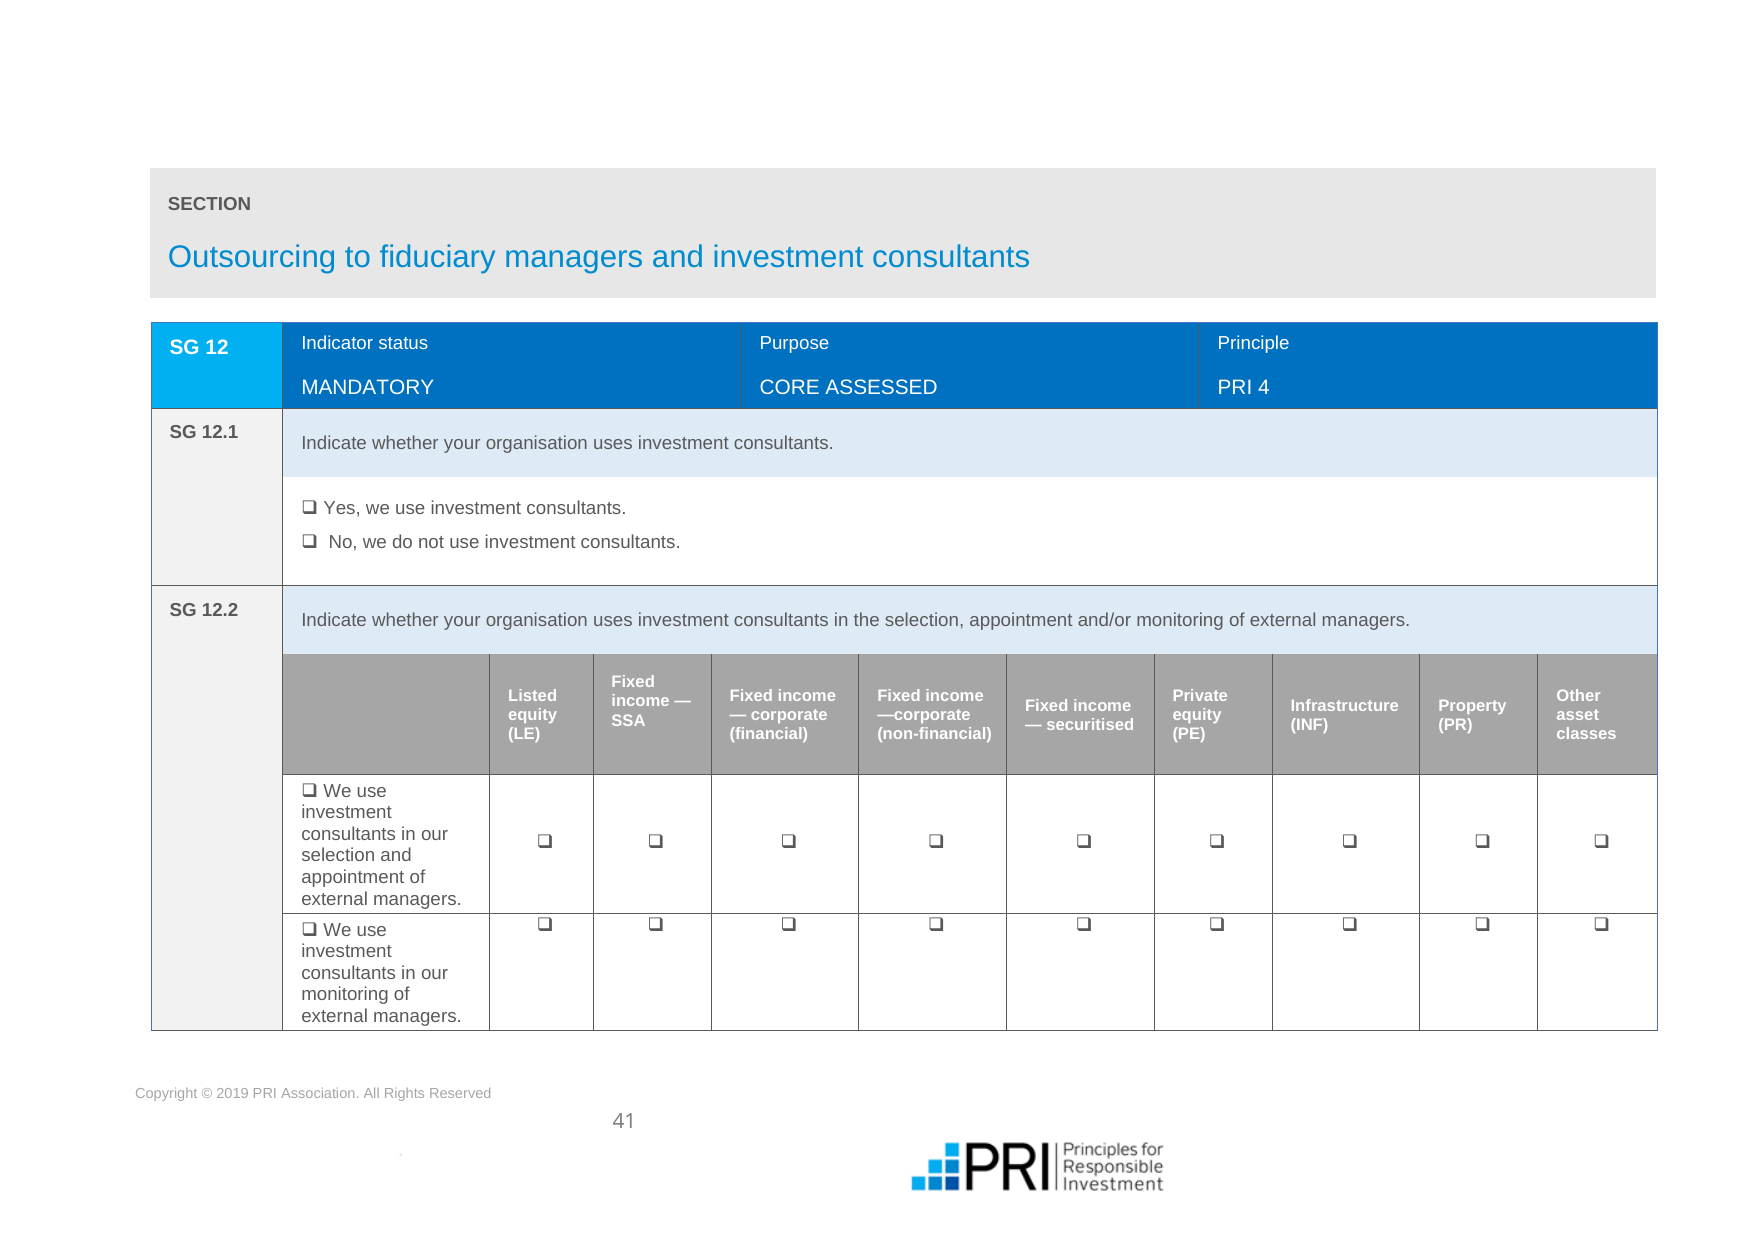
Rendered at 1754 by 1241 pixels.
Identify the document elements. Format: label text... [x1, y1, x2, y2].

table_cell [1155, 914, 1272, 1030]
table_cell [283, 654, 489, 774]
table_cell [1007, 775, 1154, 913]
table_header Principle PRI 4 [1200, 323, 1657, 408]
table_header Indicator status MANDATORY [283, 323, 741, 408]
table_cell [594, 775, 711, 913]
table_cell Fixed income —corporate (non-financial) [859, 654, 1006, 774]
table_cell We use investment consultants in our monitoring of external managers. [283, 914, 489, 1030]
table_cell Listed equity (LE) [490, 654, 593, 774]
table_cell [1273, 775, 1419, 913]
table_header Purpose CORE ASSESSED [742, 323, 1199, 408]
table_cell Infrastructure (INF) [1273, 654, 1419, 774]
table_cell [490, 775, 593, 913]
table_cell We use investment consultants in our selection and appointment of external managers. [283, 775, 489, 913]
table_cell [1420, 775, 1537, 913]
table_cell Fixed income — securitised [1007, 654, 1154, 774]
table_cell [1420, 914, 1537, 1030]
table_cell Fixed income — corporate (financial) [712, 654, 858, 774]
table_cell [490, 914, 593, 1030]
picture [0, 1023, 1266, 1241]
table_cell [1538, 775, 1657, 913]
table_cell Property (PR) [1420, 654, 1537, 774]
table_cell Private equity (PE) [1155, 654, 1272, 774]
table_cell [712, 775, 858, 913]
table_cell [1538, 914, 1657, 1030]
table_cell [1155, 775, 1272, 913]
table_cell Indicate whether your organisation uses investment consultants in the selection, appointment and/or monitoring of external managers. [283, 586, 1657, 654]
table_cell SG 12.2 [152, 586, 282, 1030]
table_cell [594, 914, 711, 1030]
table_cell [712, 914, 858, 1030]
table_cell Other asset classes [1538, 654, 1657, 774]
table_cell [1007, 914, 1154, 1030]
table_cell [1273, 914, 1419, 1030]
table_cell Fixed income — SSA [594, 654, 711, 774]
table_cell [859, 914, 1006, 1030]
table_cell Outsourcing to fiduciary managers and investment consultants [150, 214, 1656, 298]
table_header SG 12 [152, 323, 282, 408]
table_cell SG 12.1 [152, 409, 282, 585]
table_cell Indicate whether your organisation uses investment consultants. [283, 409, 1657, 477]
table_header SECTION [150, 168, 1656, 214]
table_cell [859, 775, 1006, 913]
table_cell Yes, we use investment consultants. No, we do not use investment consultants. [283, 477, 1657, 585]
